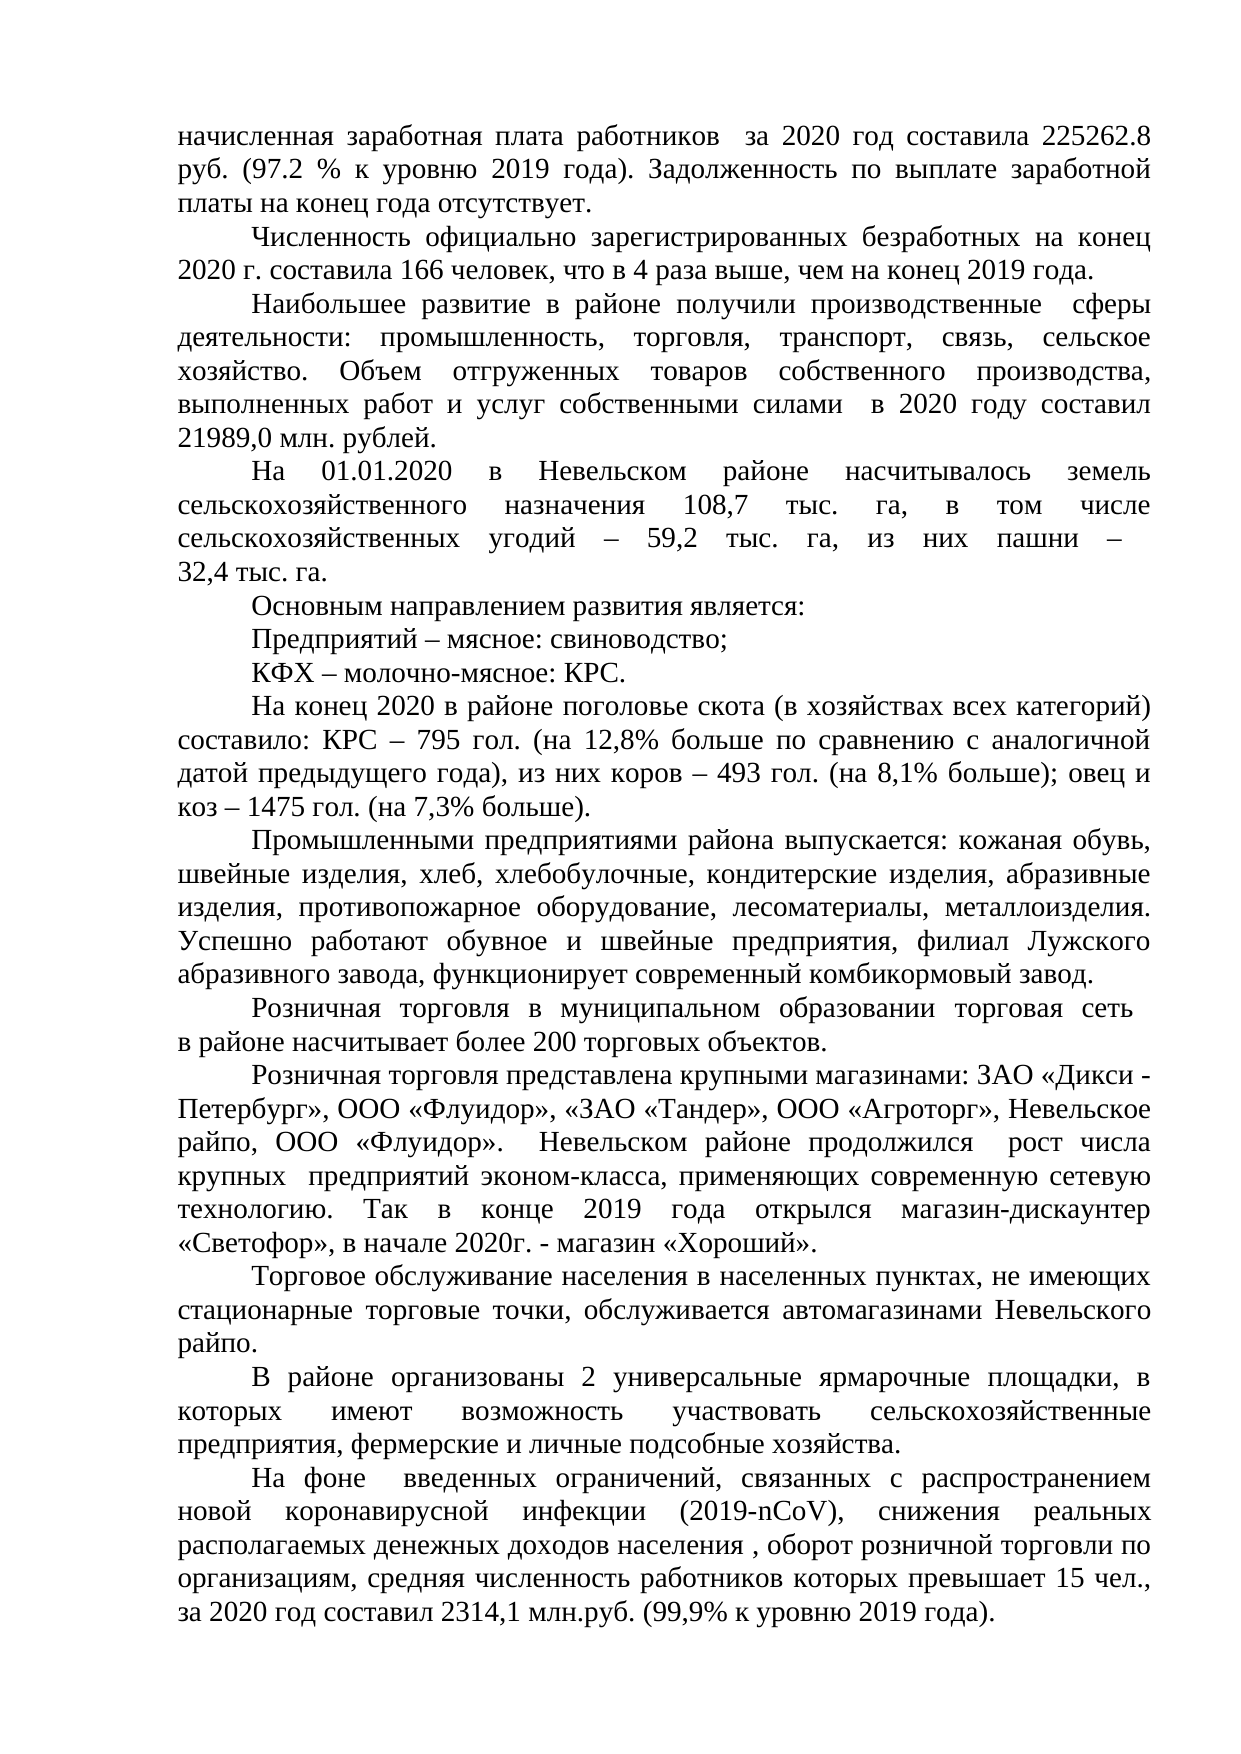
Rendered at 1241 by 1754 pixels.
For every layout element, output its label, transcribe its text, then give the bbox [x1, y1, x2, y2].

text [177, 118, 1152, 219]
text Наибольшее развитие в районе получили производственные сферы деятельности: промышленность, торговля, транспорт, связь, сельское хозяйство. Объем отгруженных товаров собственного производства, выполненных работ и услуг собственными силами в 2020 году составил 21989,0 млн. рублей. [177, 286, 1152, 453]
text На конец 2020 в районе поголовье скота (в хозяйствах всех категорий) составило: КРС – 795 гол. (на 12,8% больше по сравнению с аналогичной датой предыдущего года), из них коров – 493 гол. (на 8,1% больше); овец и коз – 1475 гол. (на 7,3% больше). [177, 688, 1152, 822]
text Численность официально зарегистрированных безработных на конец 2020 г. составила 166 человек, что в 4 раза выше, чем на конец 2019 года. [177, 219, 1152, 286]
text Основным направлением развития является: [177, 588, 1152, 621]
text На 01.01.2020 в Невельском районе насчитывалось земель сельскохозяйственного назначения 108,7 тыс. га, в том числе сельскохозяйственных угодий – 59,2 тыс. га, из них пашни – 32,4 тыс. га. [177, 453, 1152, 588]
text Розничная торговля представлена крупными магазинами: ЗАО «Дикси - Петербург», ООО «Флуидор», «ЗАО «Тандер», ООО «Агроторг», Невельское райпо, ООО «Флуидор». Невельском районе продолжился рост числа крупных предприятий эконом-класса, применяющих современную сетевую технологию. Так в конце 2019 года открылся магазин-дискаунтер «Светофор», в начале 2020г. - магазин «Хороший». [177, 1057, 1152, 1258]
text В районе организованы 2 универсальные ярмарочные площадки, в которых имеют возможность участвовать сельскохозяйственные предприятия, фермерские и личные подсобные хозяйства. [177, 1359, 1152, 1460]
text На фоне введенных ограничений, связанных с распространением новой коронавирусной инфекции (2019-nCoV), снижения реальных располагаемых денежных доходов населения , оборот розничной торговли по организациям, средняя численность работников которых превышает 15 чел., за 2020 год составил 2314,1 млн.руб. (99,9% к уровню 2019 года). [177, 1460, 1152, 1627]
text Торговое обслуживание населения в населенных пунктах, не имеющих стационарные торговые точки, обслуживается автомагазинами Невельского райпо. [177, 1258, 1152, 1359]
text КФХ – молочно-мясное: КРС. [177, 655, 1152, 688]
text Предприятий – мясное: свиноводство; [177, 621, 1152, 655]
text Розничная торговля в муниципальном образовании торговая сеть в районе насчитывает более 200 торговых объектов. [177, 990, 1152, 1057]
text Промышленными предприятиями района выпускается: кожаная обувь, швейные изделия, хлеб, хлебобулочные, кондитерские изделия, абразивные изделия, противопожарное оборудование, лесоматериалы, металлоизделия. Успешно работают обувное и швейные предприятия, филиал Лужского абразивного завода, функционирует современный комбикормовый завод. [177, 822, 1152, 990]
